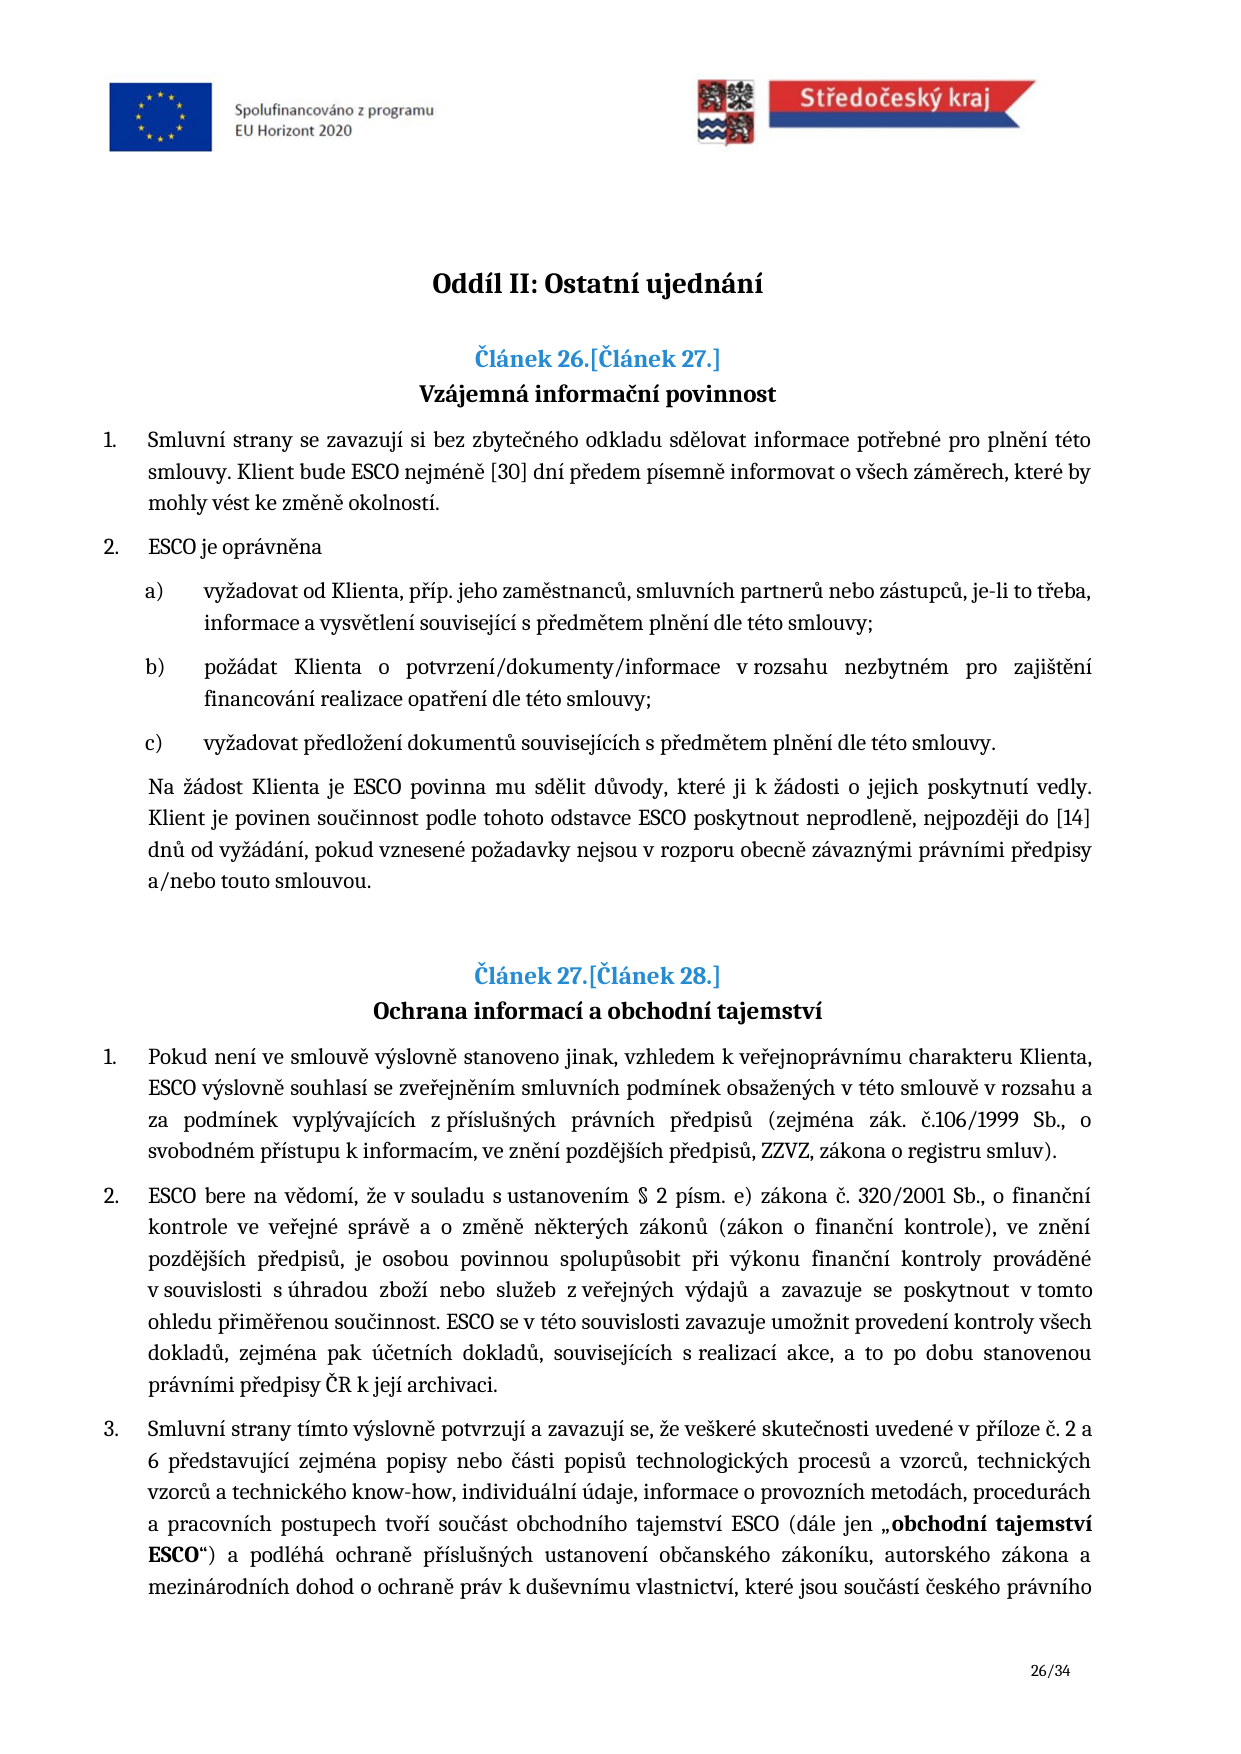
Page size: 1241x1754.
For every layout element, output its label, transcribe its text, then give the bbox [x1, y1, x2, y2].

subtitle Smluvní strany se zavazují si bez zbytečného odkladu sdělovat informace potřebné pro plnění této smlouvy. Klient bude ESCO nejméně [30] dní předem písemně informovat o všech záměrech, které by mohly vést ke změně okolností. [103, 427, 1092, 516]
picture [103, 73, 1049, 158]
subtitle ESCO bere na vědomí, že v souladu s ustanovením § 2 písm. e) zákona č. 320/2001 Sb., o finanční kontrole ve veřejné správě a o změně některých zákonů (zákon o finanční kontrole), ve znění pozdějších předpisů, je osobou povinnou spolupůsobit při výkonu finanční kontroly prováděné v souvislosti s úhradou zboží nebo služeb z veřejných výdajů a zavazuje se poskytnout v tomto ohledu přiměřenou součinnost. ESCO se v této souvislosti zavazuje umožnit provedení kontroly všech dokladů, zejména pak účetních dokladů, souvisejících s realizací akce, a to po dobu stanovenou právními předpisy ČR k její archivaci. [103, 1182, 1092, 1398]
subtitle vyžadovat předložení dokumentů souvisejících s předmětem plnění dle této smlouvy. [145, 729, 1092, 756]
subtitle vyžadovat od Klienta, příp. jeho zaměstnanců, smluvních partnerů nebo zástupců, je-li to třeba, informace a vysvětlení související s předmětem plnění dle této smlouvy; [145, 578, 1092, 636]
subtitle ESCO je oprávněna [103, 534, 1092, 560]
title Oddíl II: Ostatní ujednání [103, 268, 1092, 301]
subtitle Vzájemná informační povinnost [103, 345, 1092, 409]
subtitle Pokud není ve smlouvě výslovně stanoveno jinak, vzhledem k veřejnoprávnímu charakteru Klienta, ESCO výslovně souhlasí se zveřejněním smluvních podmínek obsažených v této smlouvě v rozsahu a za podmínek vyplývajících z příslušných právních předpisů (zejména zák. č.106/1999 Sb., o svobodném přístupu k informacím, ve znění pozdějších předpisů, ZZVZ, zákona o registru smluv). [103, 1044, 1092, 1165]
subtitle požádat Klienta o potvrzení/dokumenty/informace v rozsahu nezbytném pro zajištění financování realizace opatření dle této smlouvy; [145, 654, 1092, 712]
subtitle Na žádost Klienta je ESCO povinna mu sdělit důvody, které ji k žádosti o jejich poskytnutí vedly. Klient je povinen součinnost podle tohoto odstavce ESCO poskytnout neprodleně, nejpozději do [14] dnů od vyžádání, pokud vznesené požadavky nejsou v rozporu obecně závaznými právními předpisy a/nebo touto smlouvou. [148, 773, 1092, 894]
subtitle Ochrana informací a obchodní tajemství [103, 962, 1092, 1025]
